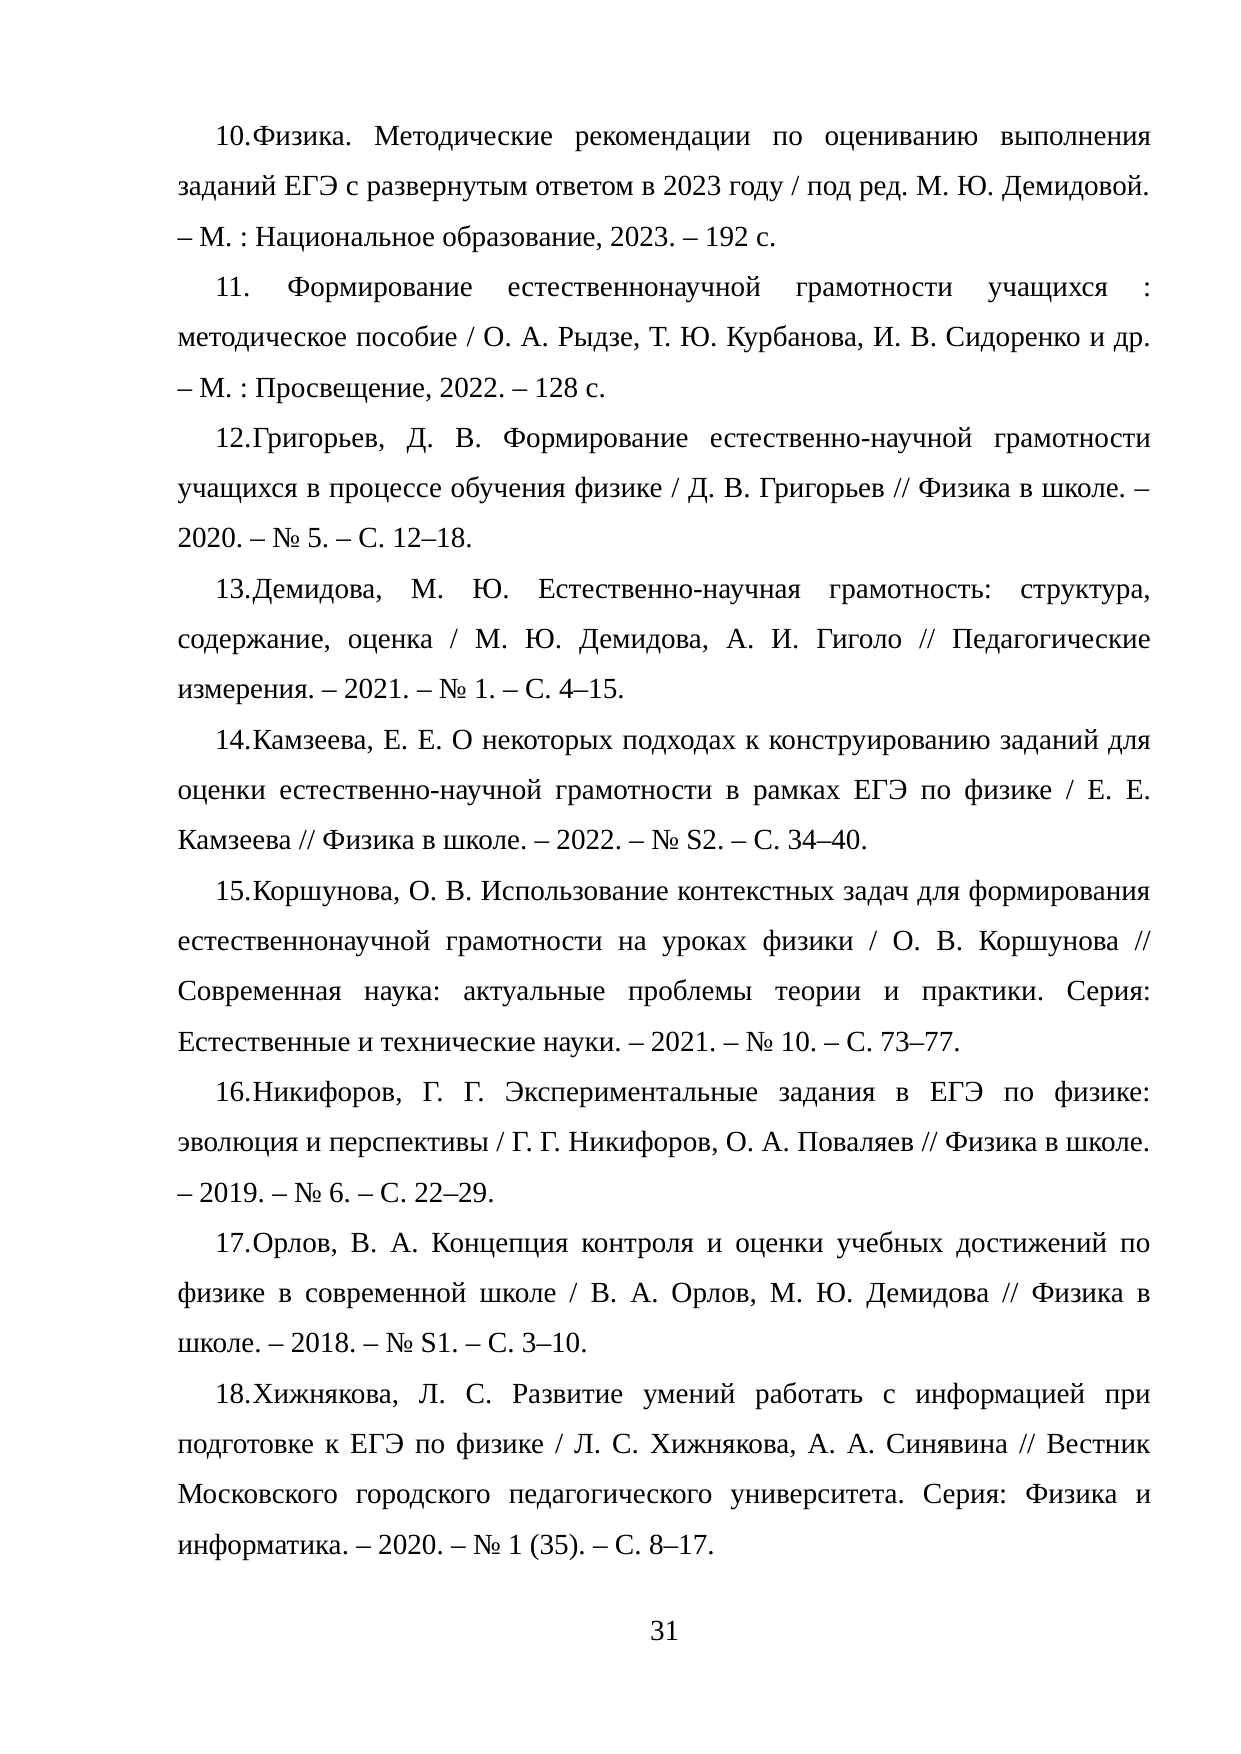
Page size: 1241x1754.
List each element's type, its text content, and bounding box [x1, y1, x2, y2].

list Орлов, В. А. Концепция контроля и оценки учебных достижений по физике в современной школе / В. А. Орлов, М. Ю. Демидова // Физика в школе. – 2018. – № S1. – С. 3–10. [177, 1225, 1152, 1359]
list Формирование естественнонаучной грамотности учащихся : методическое пособие / О. А. Рыдзе, Т. Ю. Курбанова, И. В. Сидоренко и др. – М. : Просвещение, 2022. – 128 с. [177, 269, 1152, 403]
list Хижнякова, Л. С. Развитие умений работать с информацией при подготовке к ЕГЭ по физике / Л. С. Хижнякова, А. А. Синявина // Вестник Московского городского педагогического университета. Серия: Физика и информатика. – 2020. – № 1 (35). – С. 8–17. [177, 1376, 1152, 1560]
list Физика. Методические рекомендации по оцениванию выполнения заданий ЕГЭ с развернутым ответом в 2023 году / под ред. М. Ю. Демидовой. – М. : Национальное образование, 2023. – 192 с. [177, 118, 1152, 252]
list Демидова, М. Ю. Естественно-научная грамотность: структура, содержание, оценка / М. Ю. Демидова, А. И. Гиголо // Педагогические измерения. – 2021. – № 1. – С. 4–15. [177, 571, 1152, 705]
list Григорьев, Д. В. Формирование естественно-научной грамотности учащихся в процессе обучения физике / Д. В. Григорьев // Физика в школе. – 2020. – № 5. – С. 12–18. [177, 420, 1152, 554]
list Камзеева, Е. Е. О некоторых подходах к конструированию заданий для оценки естественно-научной грамотности в рамках ЕГЭ по физике / Е. Е. Камзеева // Физика в школе. – 2022. – № S2. – С. 34–40. [177, 722, 1152, 856]
list Коршунова, О. В. Использование контекстных задач для формирования естественнонаучной грамотности на уроках физики / О. В. Коршунова // Современная наука: актуальные проблемы теории и практики. Серия: Естественные и технические науки. – 2021. – № 10. – С. 73–77. [177, 873, 1152, 1057]
list Никифоров, Г. Г. Экспериментальные задания в ЕГЭ по физике: эволюция и перспективы / Г. Г. Никифоров, О. А. Поваляев // Физика в школе. – 2019. – № 6. – С. 22–29. [177, 1074, 1152, 1208]
